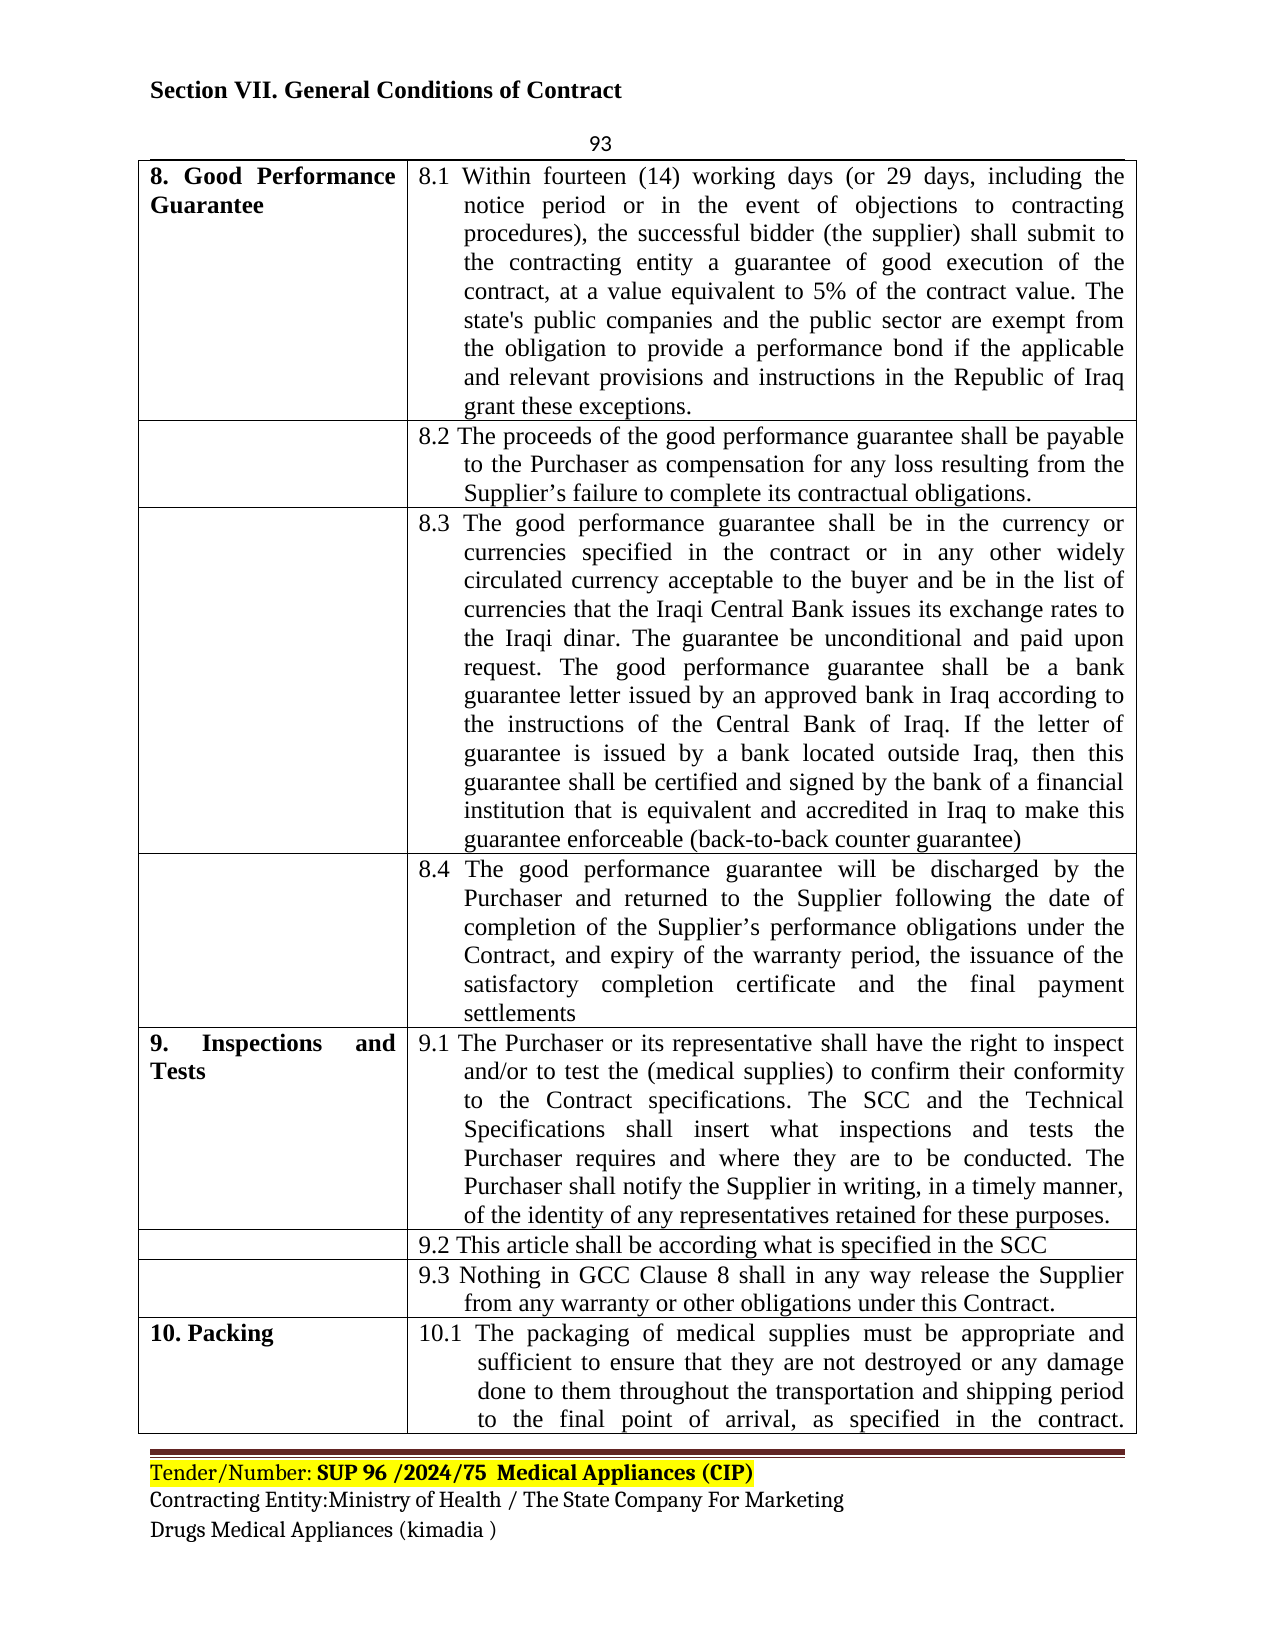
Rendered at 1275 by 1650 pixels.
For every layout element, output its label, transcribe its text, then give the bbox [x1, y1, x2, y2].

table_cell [408, 1318, 1136, 1433]
table_header 8. Good Performance Guarantee [139, 161, 407, 420]
table_cell 9.2 This article shall be according what is specified in the SCC [408, 1230, 1136, 1259]
table_header 8.1 Within fourteen (14) working days (or 29 days, including the notice period or in the event of objections to contracting procedures), the successful bidder (the supplier) shall submit to the contracting entity a guarantee of good execution of the contract, at a value equivalent to 5% of the contract value. The state's public companies and the public sector are exempt from the obligation to provide a performance bond if the applicable and relevant provisions and instructions in the Republic of Iraq grant these exceptions. [408, 161, 1136, 420]
table_cell 10. Packing [139, 1318, 407, 1433]
table_cell 9.1 The Purchaser or its representative shall have the right to inspect and/or to test the (medical supplies) to confirm their conformity to the Contract specifications. The SCC and the Technical Specifications shall insert what inspections and tests the Purchaser requires and where they are to be conducted. The Purchaser shall notify the Supplier in writing, in a timely manner, of the identity of any representatives retained for these purposes. [408, 1028, 1136, 1229]
table_cell 9. Inspections and Tests [139, 1028, 407, 1229]
table_cell [139, 508, 407, 853]
table_cell [139, 421, 407, 507]
table_cell [139, 1260, 407, 1317]
table_cell 8.3 The good performance guarantee shall be in the currency or currencies specified in the contract or in any other widely circulated currency acceptable to the buyer and be in the list of currencies that the Iraqi Central Bank issues its exchange rates to the Iraqi dinar. The guarantee be unconditional and paid upon request. The good performance guarantee shall be a bank guarantee letter issued by an approved bank in Iraq according to the instructions of the Central Bank of Iraq. If the letter of guarantee is issued by a bank located outside Iraq, then this guarantee shall be certified and signed by the bank of a financial institution that is equivalent and accredited in Iraq to make this guarantee enforceable (back-to-back counter guarantee) [408, 508, 1136, 853]
table_cell [139, 1230, 407, 1259]
table_cell 8.4 The good performance guarantee will be discharged by the Purchaser and returned to the Supplier following the date of completion of the Supplier’s performance obligations under the Contract, and expiry of the warranty period, the issuance of the satisfactory completion certificate and the final payment settlements [408, 854, 1136, 1027]
table_cell [139, 854, 407, 1027]
table_cell 9.3 Nothing in GCC Clause 8 shall in any way release the Supplier from any warranty or other obligations under this Contract. [408, 1260, 1136, 1317]
table_cell 8.2 The proceeds of the good performance guarantee shall be payable to the Purchaser as compensation for any loss resulting from the Supplier’s failure to complete its contractual obligations. [408, 421, 1136, 507]
